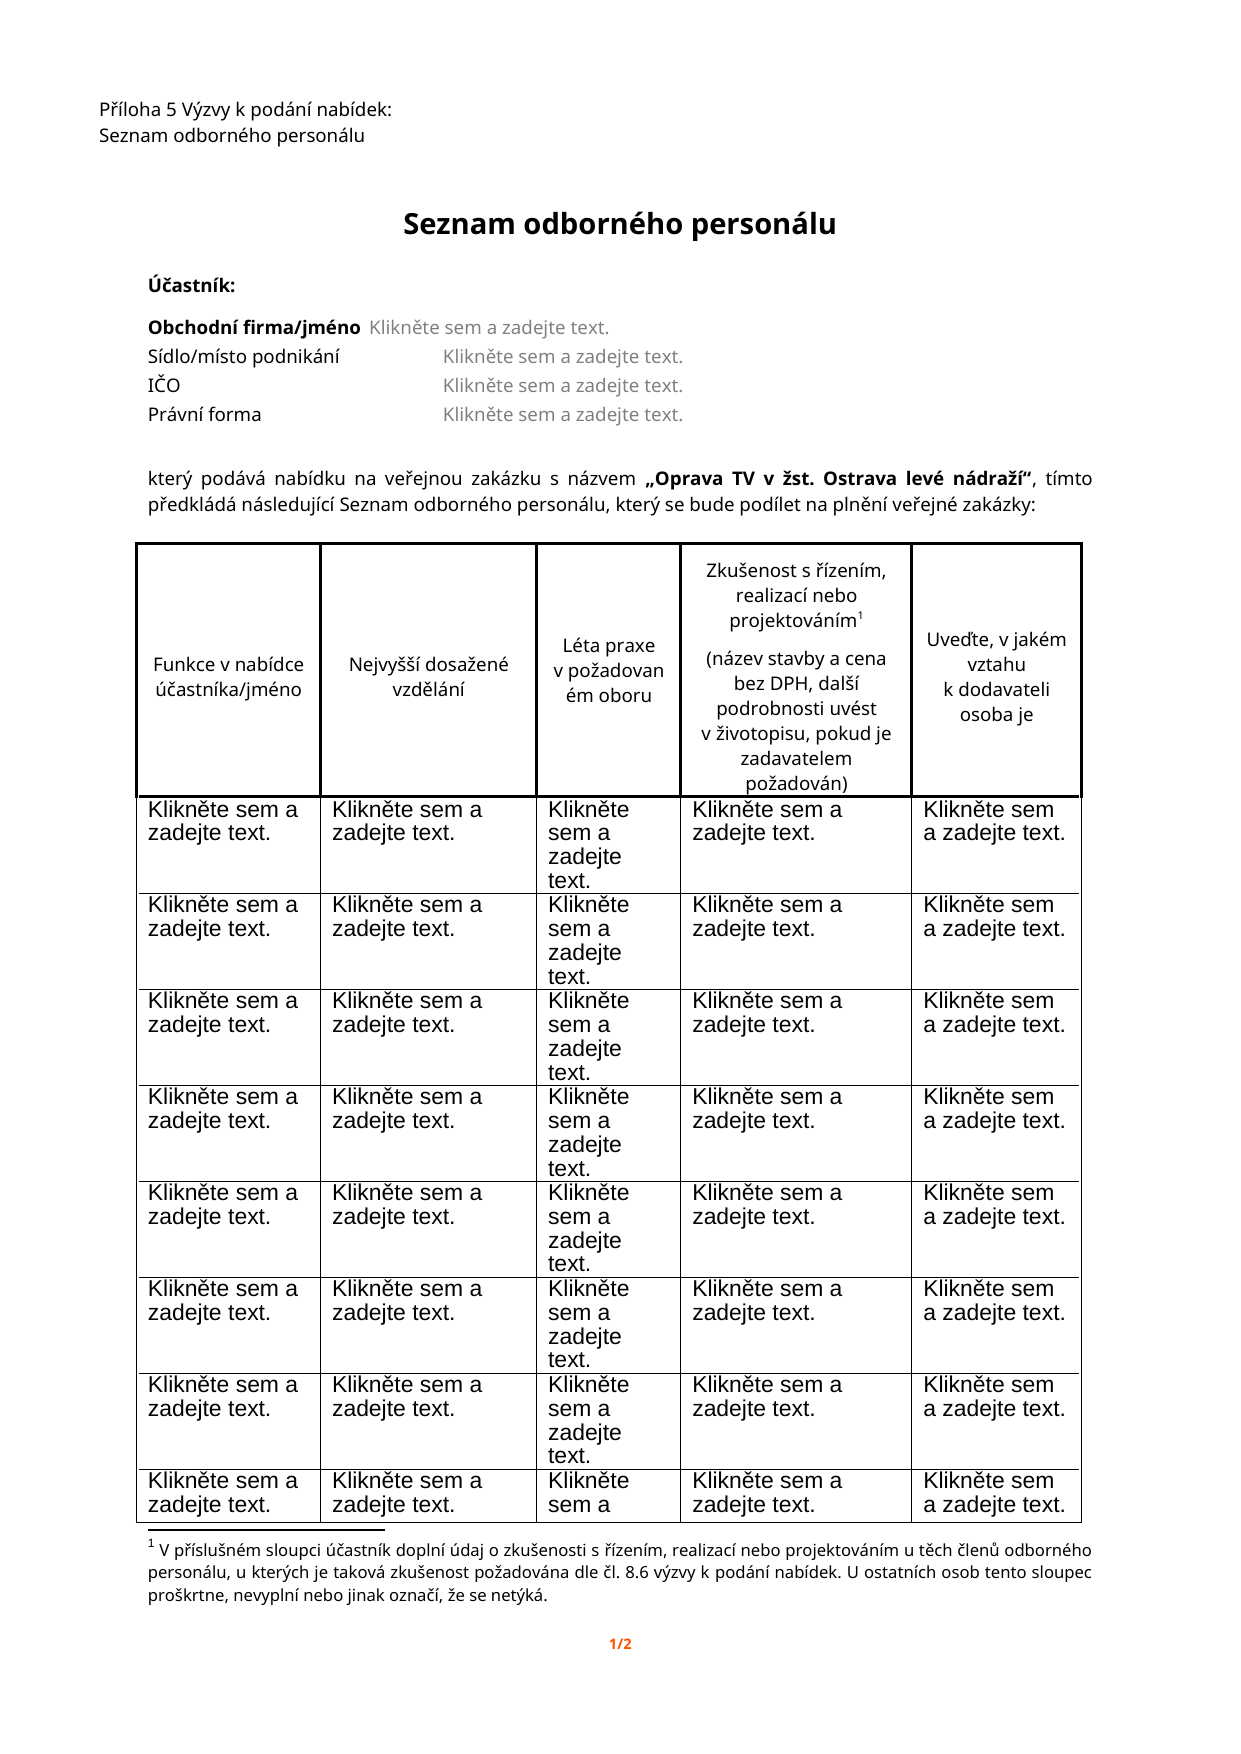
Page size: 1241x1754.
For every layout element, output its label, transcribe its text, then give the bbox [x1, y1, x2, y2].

table_header Zkušenost s řízením, realizací nebo projektováním (název stavby a cena bez DPH, další podrobnosti uvést v životopisu, pokud je zadavatelem požadován) [682, 545, 910, 795]
text který podává nabídku na veřejnou zakázku s názvem „Oprava TV v žst. Ostrava levé nádraží“, tímto předkládá následující Seznam odborného personálu, který se bude podílet na plnění veřejné zakázky: [148, 465, 1093, 516]
text Sídlo/místo podnikání [148, 340, 1093, 369]
title Seznam odborného personálu [148, 203, 1093, 243]
text IČO [148, 369, 1093, 398]
text Právní forma [148, 398, 1093, 427]
table_header Funkce v nabídce účastníka/jméno [138, 545, 319, 795]
text Účastník: [148, 268, 1093, 299]
table_header Nejvyšší dosažené vzdělání [322, 545, 535, 795]
table_header Uveďte, v jakém vztahu k dodavateli osoba je [913, 545, 1080, 795]
table_header Léta praxe v požadovaném oboru [538, 545, 679, 795]
text Obchodní firma/jméno [148, 311, 1093, 340]
